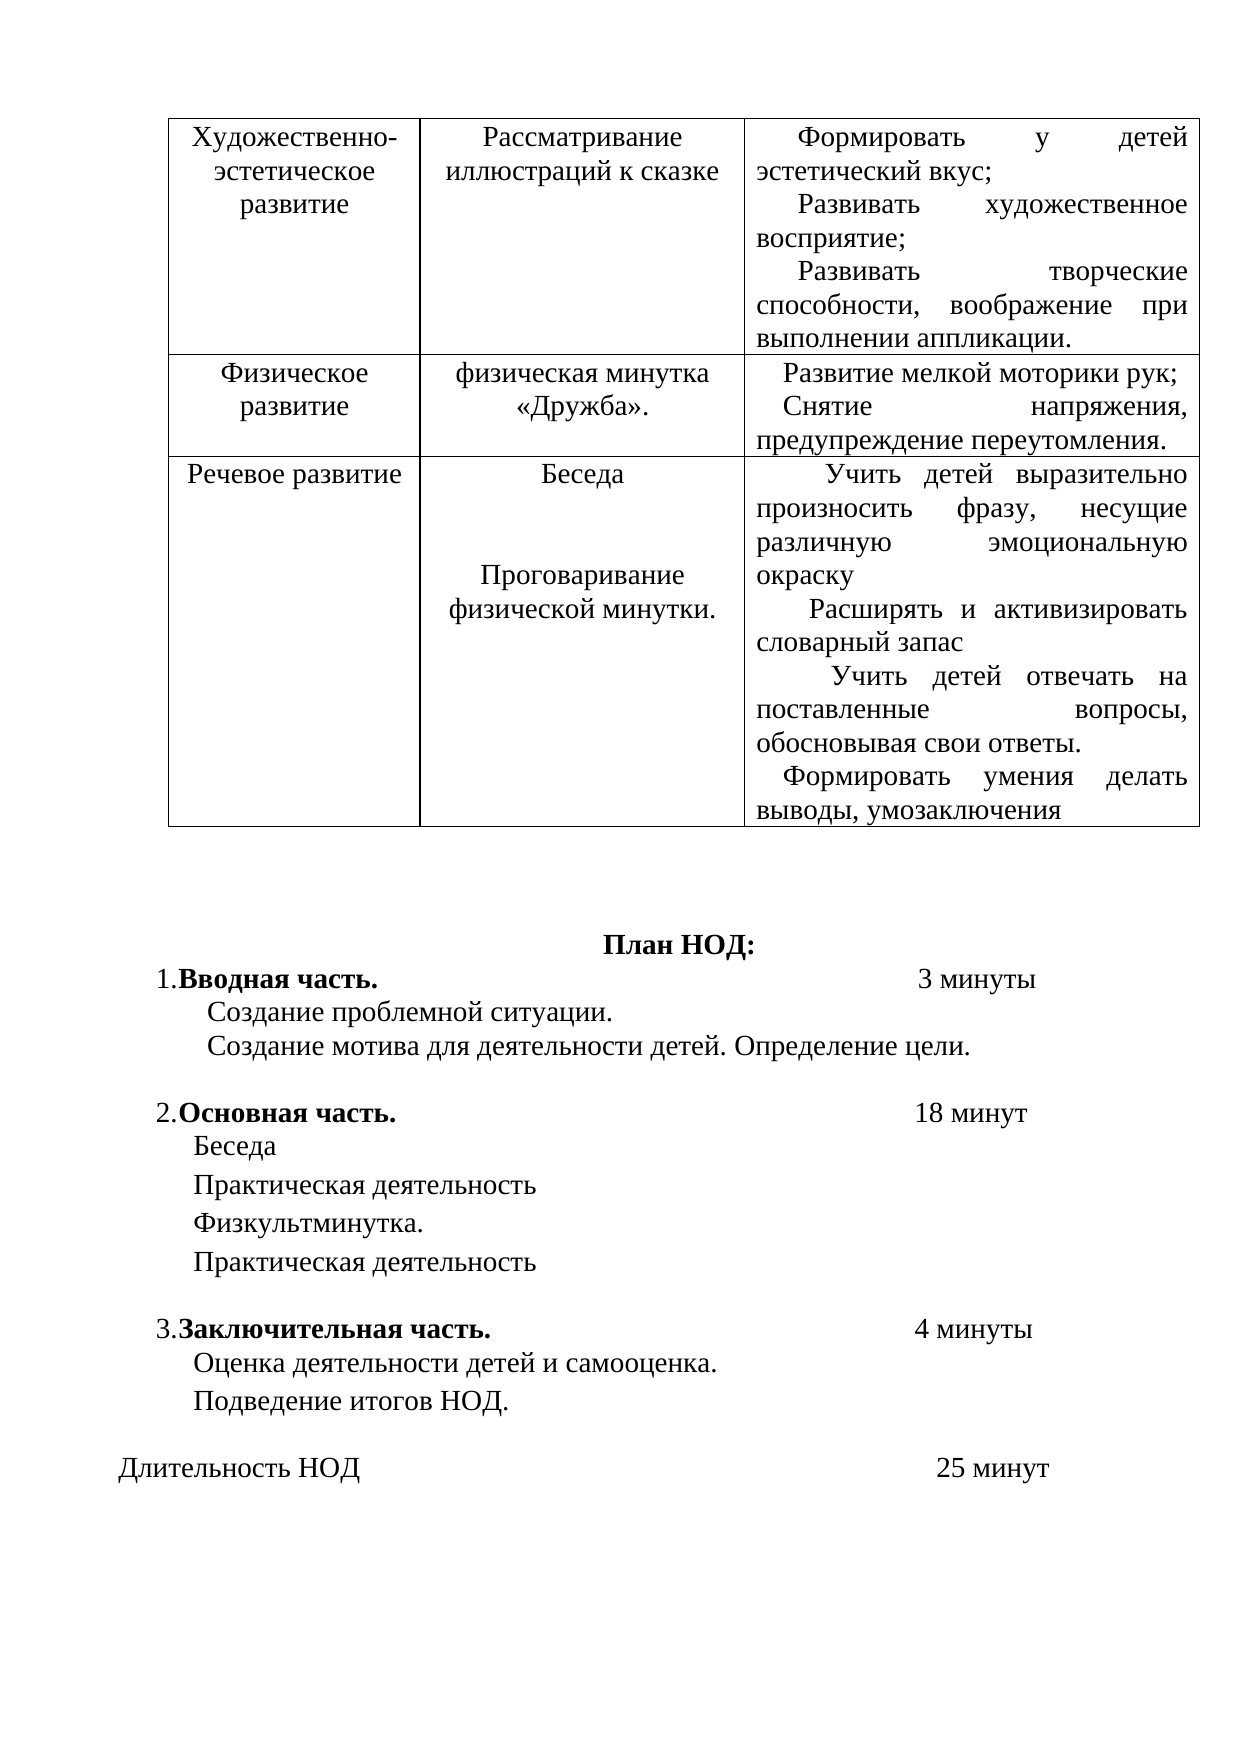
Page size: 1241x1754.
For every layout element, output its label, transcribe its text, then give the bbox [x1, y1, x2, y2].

table_cell Развитие мелкой моторики рук; Снятие напряжения, предупреждение переутомления. [745, 355, 1199, 456]
table_cell Учить детей выразительно произносить фразу, несущие различную эмоциональную окраску Расширять и активизировать словарный запас Учить детей отвечать на поставленные вопросы, обосновывая свои ответы. Формировать умения делать выводы, умозаключения [745, 457, 1199, 826]
list Вводная часть. 3 минуты [156, 961, 1152, 994]
list Практическая деятельность [193, 1244, 1152, 1278]
table_cell Рассматривание иллюстраций к сказке [421, 119, 744, 354]
list Оценка деятельности детей и самооценка. [193, 1345, 1152, 1378]
text Длительность НОД 25 минут [118, 1450, 1152, 1484]
table_cell Физическое развитие [169, 355, 419, 456]
table_cell Формировать у детей эстетический вкус; Развивать художественное восприятие; Развивать творческие способности, воображение при выполнении аппликации. [745, 119, 1199, 354]
list Физкультминутка. [193, 1206, 1152, 1239]
list Практическая деятельность [193, 1167, 1152, 1201]
list Основная часть. 18 минут [156, 1095, 1152, 1128]
table_cell Речевое развитие [169, 457, 419, 826]
text План НОД: [118, 927, 1152, 961]
list Беседа [193, 1128, 1152, 1162]
text Создание мотива для деятельности детей. Определение цели. [118, 1028, 1152, 1061]
table_cell Художественно-эстетическое развитие [169, 119, 419, 354]
text Создание проблемной ситуации. [118, 994, 1152, 1028]
list Заключительная часть. 4 минуты [156, 1311, 1152, 1345]
list Подведение итогов НОД. [193, 1383, 1152, 1417]
table_cell физическая минутка «Дружба». [421, 355, 744, 456]
table_cell Беседа Проговаривание физической минутки. [421, 457, 744, 826]
